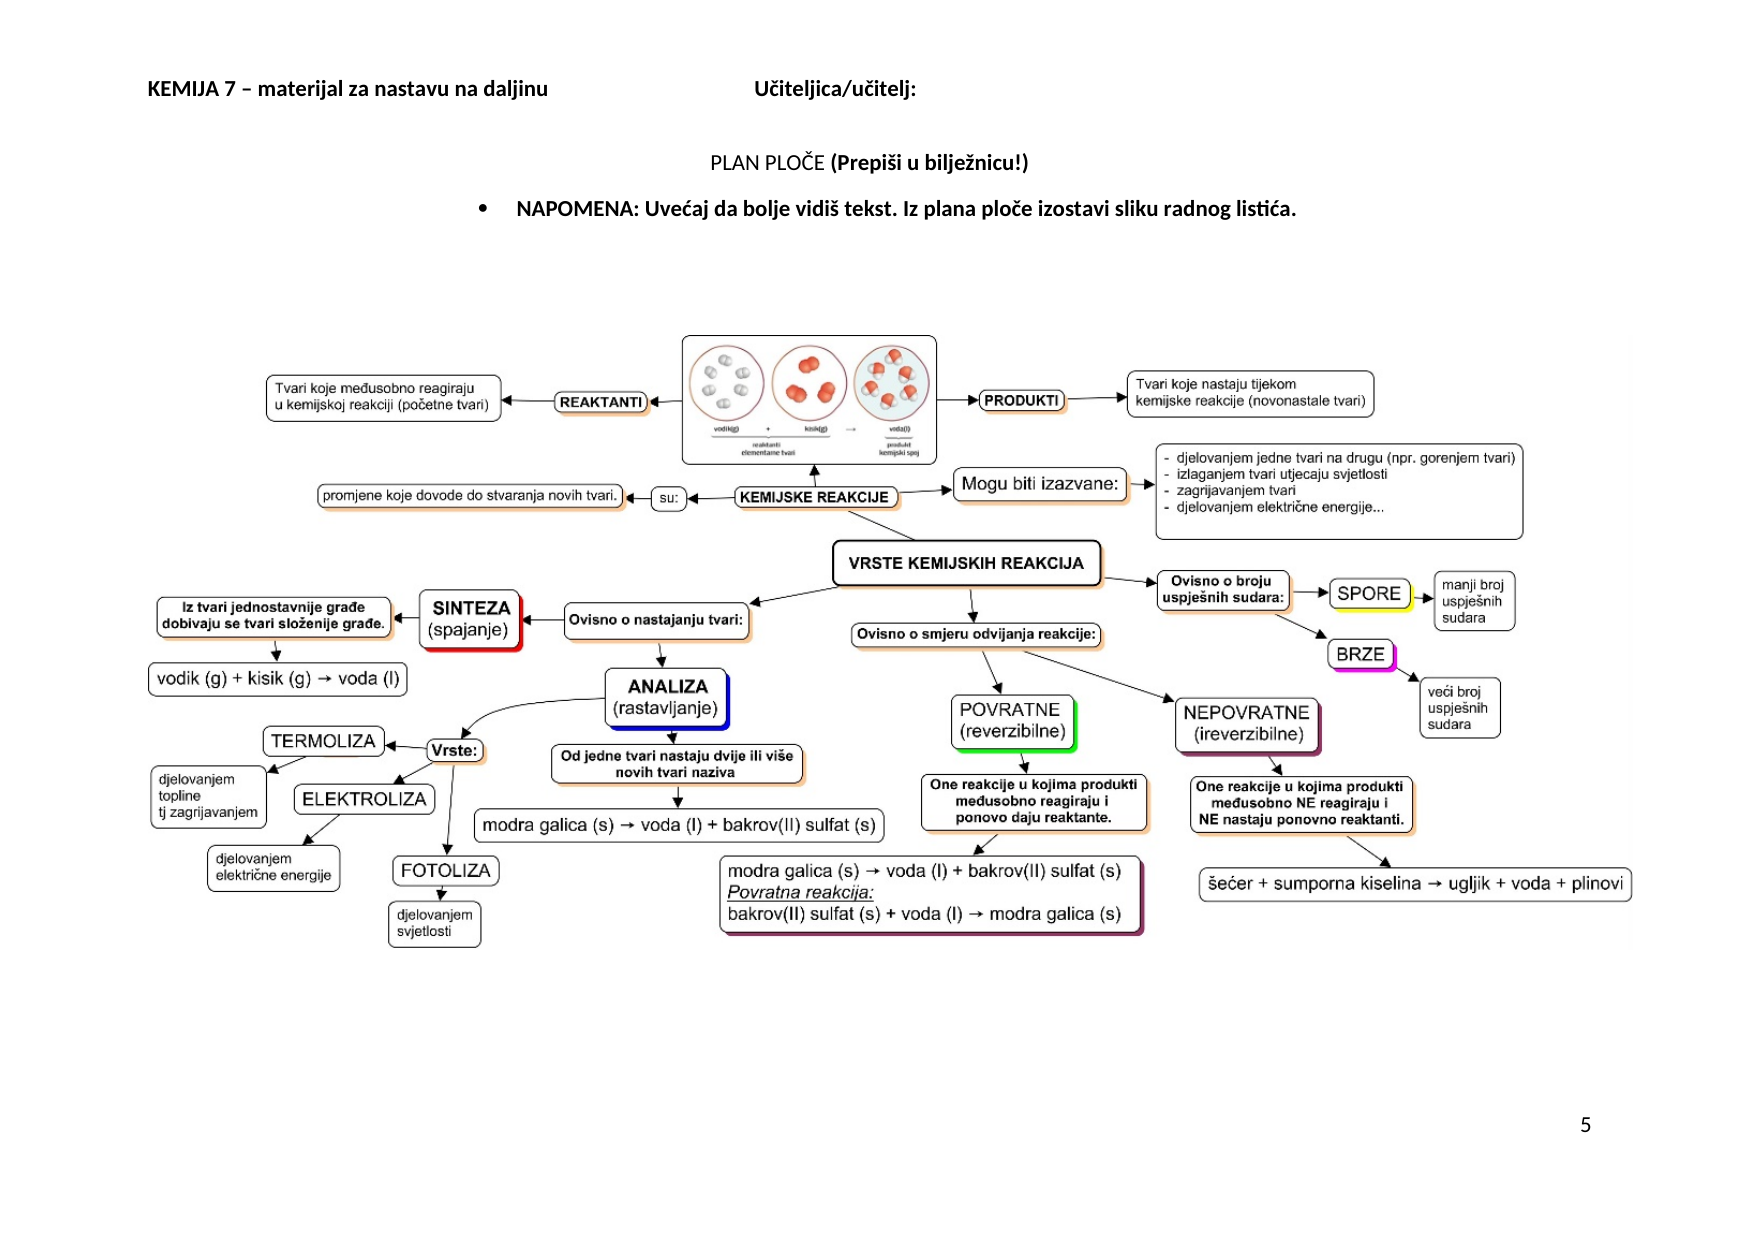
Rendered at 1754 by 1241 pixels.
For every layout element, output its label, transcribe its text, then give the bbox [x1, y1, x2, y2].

picture [147, 335, 1634, 950]
text PLAN PLOČE (Prepiši u bilježnicu!) [148, 148, 1591, 176]
list NAPOMENA: Uvećaj da bolje vidiš tekst. Iz plana ploče izostavi sliku radnog listića. [185, 194, 1591, 222]
